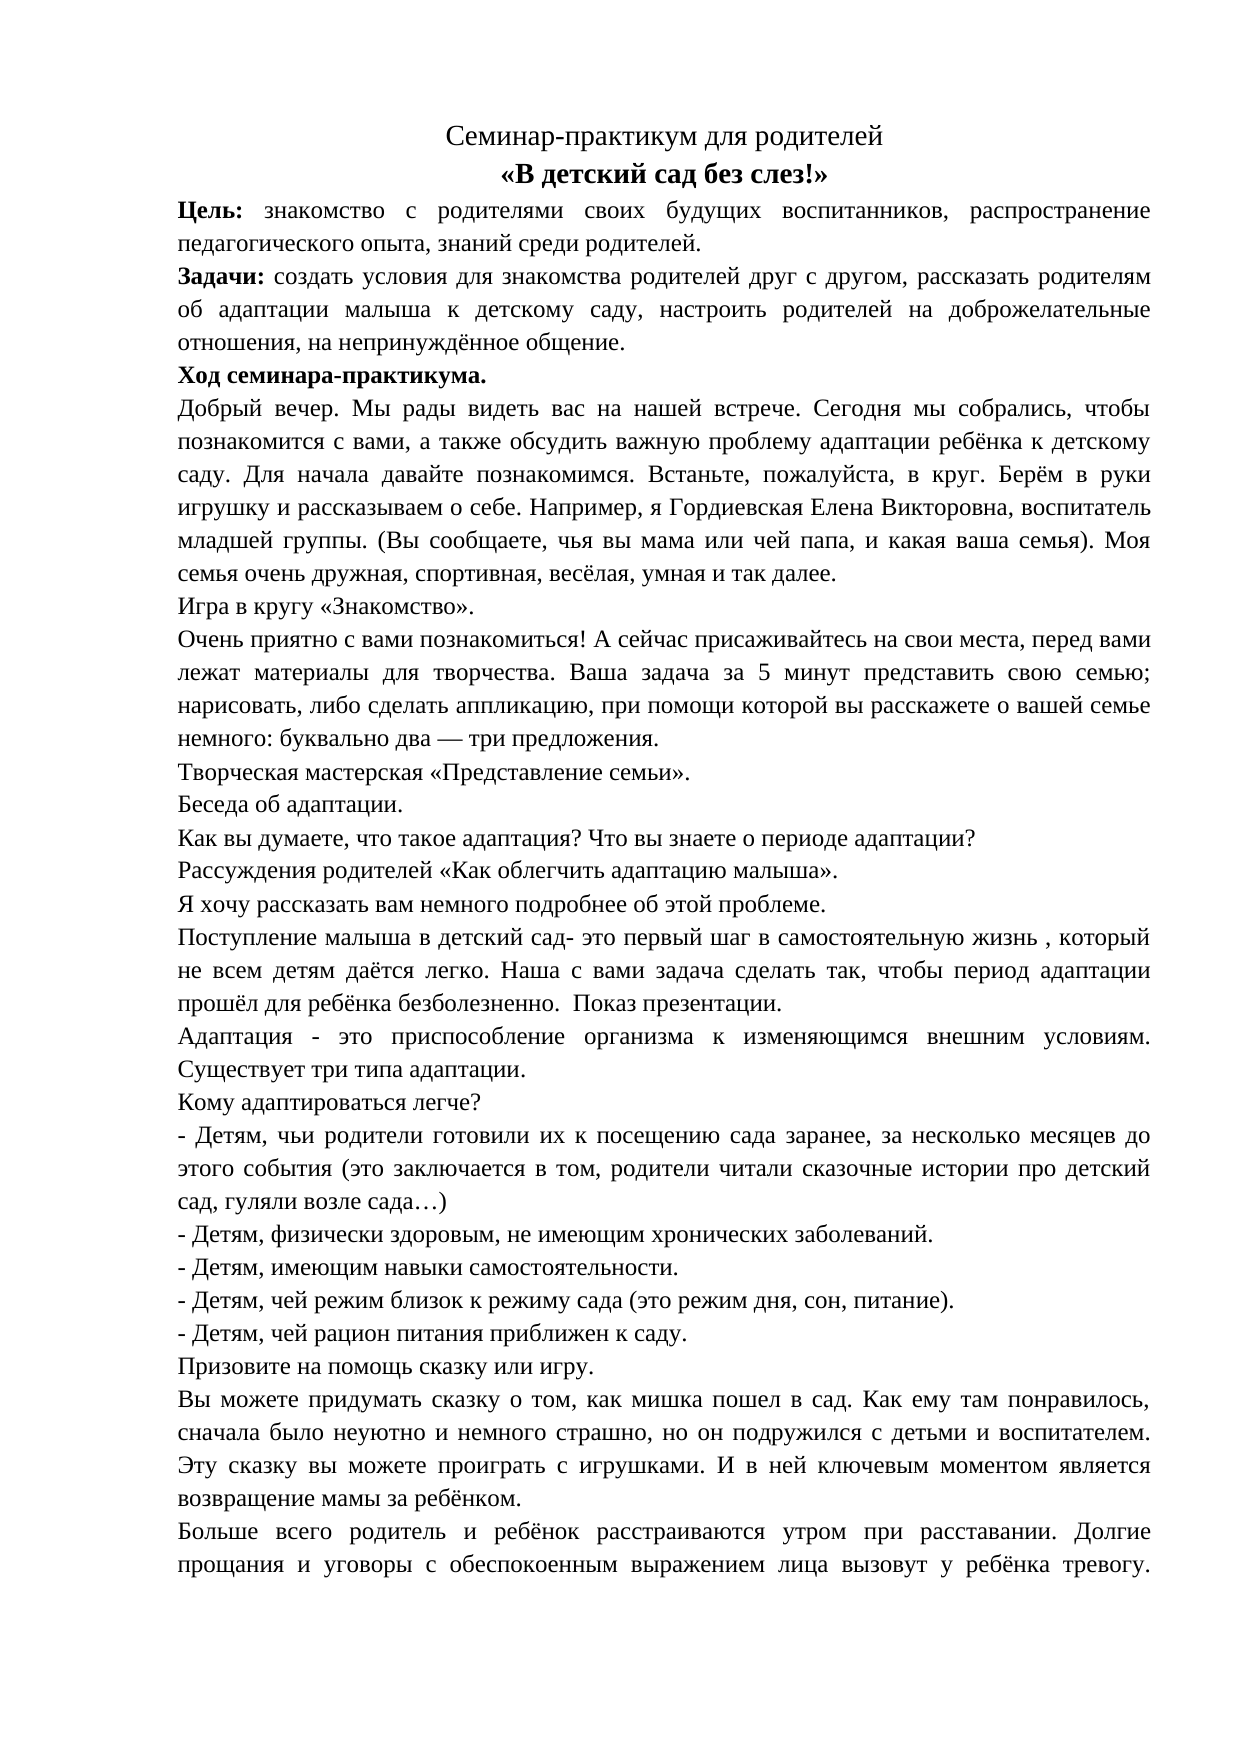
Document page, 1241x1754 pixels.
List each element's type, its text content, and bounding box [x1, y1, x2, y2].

text Очень приятно с вами познакомиться! А сейчас присаживайтесь на свои места, перед вами лежат материалы для творчества. Ваша задача за 5 минут представить свою семью; нарисовать, либо сделать аппликацию, при помощи которой вы расскажете о вашей семье немного: буквально два — три предложения. [177, 624, 1152, 752]
text - Детям, чьи родители готовили их к посещению сада заранее, за несколько месяцев до этого события (это заключается в том, родители читали сказочные истории про детский сад, гуляли возле сада…) [177, 1120, 1152, 1214]
text Адаптация - это приспособление организма к изменяющимся внешним условиям. Существует три типа адаптации. [177, 1021, 1152, 1082]
text Добрый вечер. Мы рады видеть вас на нашей встрече. Сегодня мы собрались, чтобы познакомится с вами, а также обсудить важную проблему адаптации ребёнка к детскому саду. Для начала давайте познакомимся. Встаньте, пожалуйста, в круг. Берём в руки игрушку и рассказываем о себе. Например, я Гордиевская Елена Викторовна, воспитатель младшей группы. (Вы сообщаете, чья вы мама или чей папа, и какая ваша семья). Моя семья очень дружная, спортивная, весёлая, умная и так далее. [177, 393, 1152, 587]
text - Детям, физически здоровым, не имеющим хронических заболеваний. [177, 1219, 1152, 1248]
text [177, 1516, 1152, 1578]
text Кому адаптироваться легче? [177, 1087, 1152, 1116]
text Творческая мастерская «Представление семьи». [177, 757, 1152, 785]
text - Детям, чей режим близок к режиму сада (это режим дня, сон, питание). [177, 1285, 1152, 1314]
text - Детям, чей рацион питания приближен к саду. [177, 1318, 1152, 1347]
text Поступление малыша в детский сад- это первый шаг в самостоятельную жизнь , который не всем детям даётся легко. Наша с вами задача сделать так, чтобы период адаптации прошёл для ребёнка безболезненно. Показ презентации. [177, 922, 1152, 1016]
text Рассуждения родителей «Как облегчить адаптацию малыша». [177, 856, 1152, 884]
text Как вы думаете, что такое адаптация? Что вы знаете о периоде адаптации? [177, 823, 1152, 851]
text Я хочу рассказать вам немного подробнее об этой проблеме. [177, 889, 1152, 917]
text Беседа об адаптации. [177, 789, 1152, 818]
text Цель: знакомство с родителями своих будущих воспитанников, распространение педагогического опыта, знаний среди родителей. [177, 195, 1152, 257]
text Ход семинара-практикума. [177, 360, 1152, 389]
text «В детский сад без слез!» [177, 157, 1152, 190]
text Игра в кругу «Знакомство». [177, 591, 1152, 620]
text - Детям, имеющим навыки самостоятельности. [177, 1252, 1152, 1281]
text Задачи: создать условия для знакомства родителей друг с другом, рассказать родителям об адаптации малыша к детскому саду, настроить родителей на доброжелательные отношения, на непринуждённое общение. [177, 261, 1152, 356]
text Семинар-практикум для родителей [177, 118, 1152, 152]
text Призовите на помощь сказку или игру. [177, 1351, 1152, 1380]
text Вы можете придумать сказку о том, как мишка пошел в сад. Как ему там понравилось, сначала было неуютно и немного страшно, но он подружился с детьми и воспитателем. Эту сказку вы можете проиграть с игрушками. И в ней ключевым моментом является возвращение мамы за ребёнком. [177, 1384, 1152, 1512]
